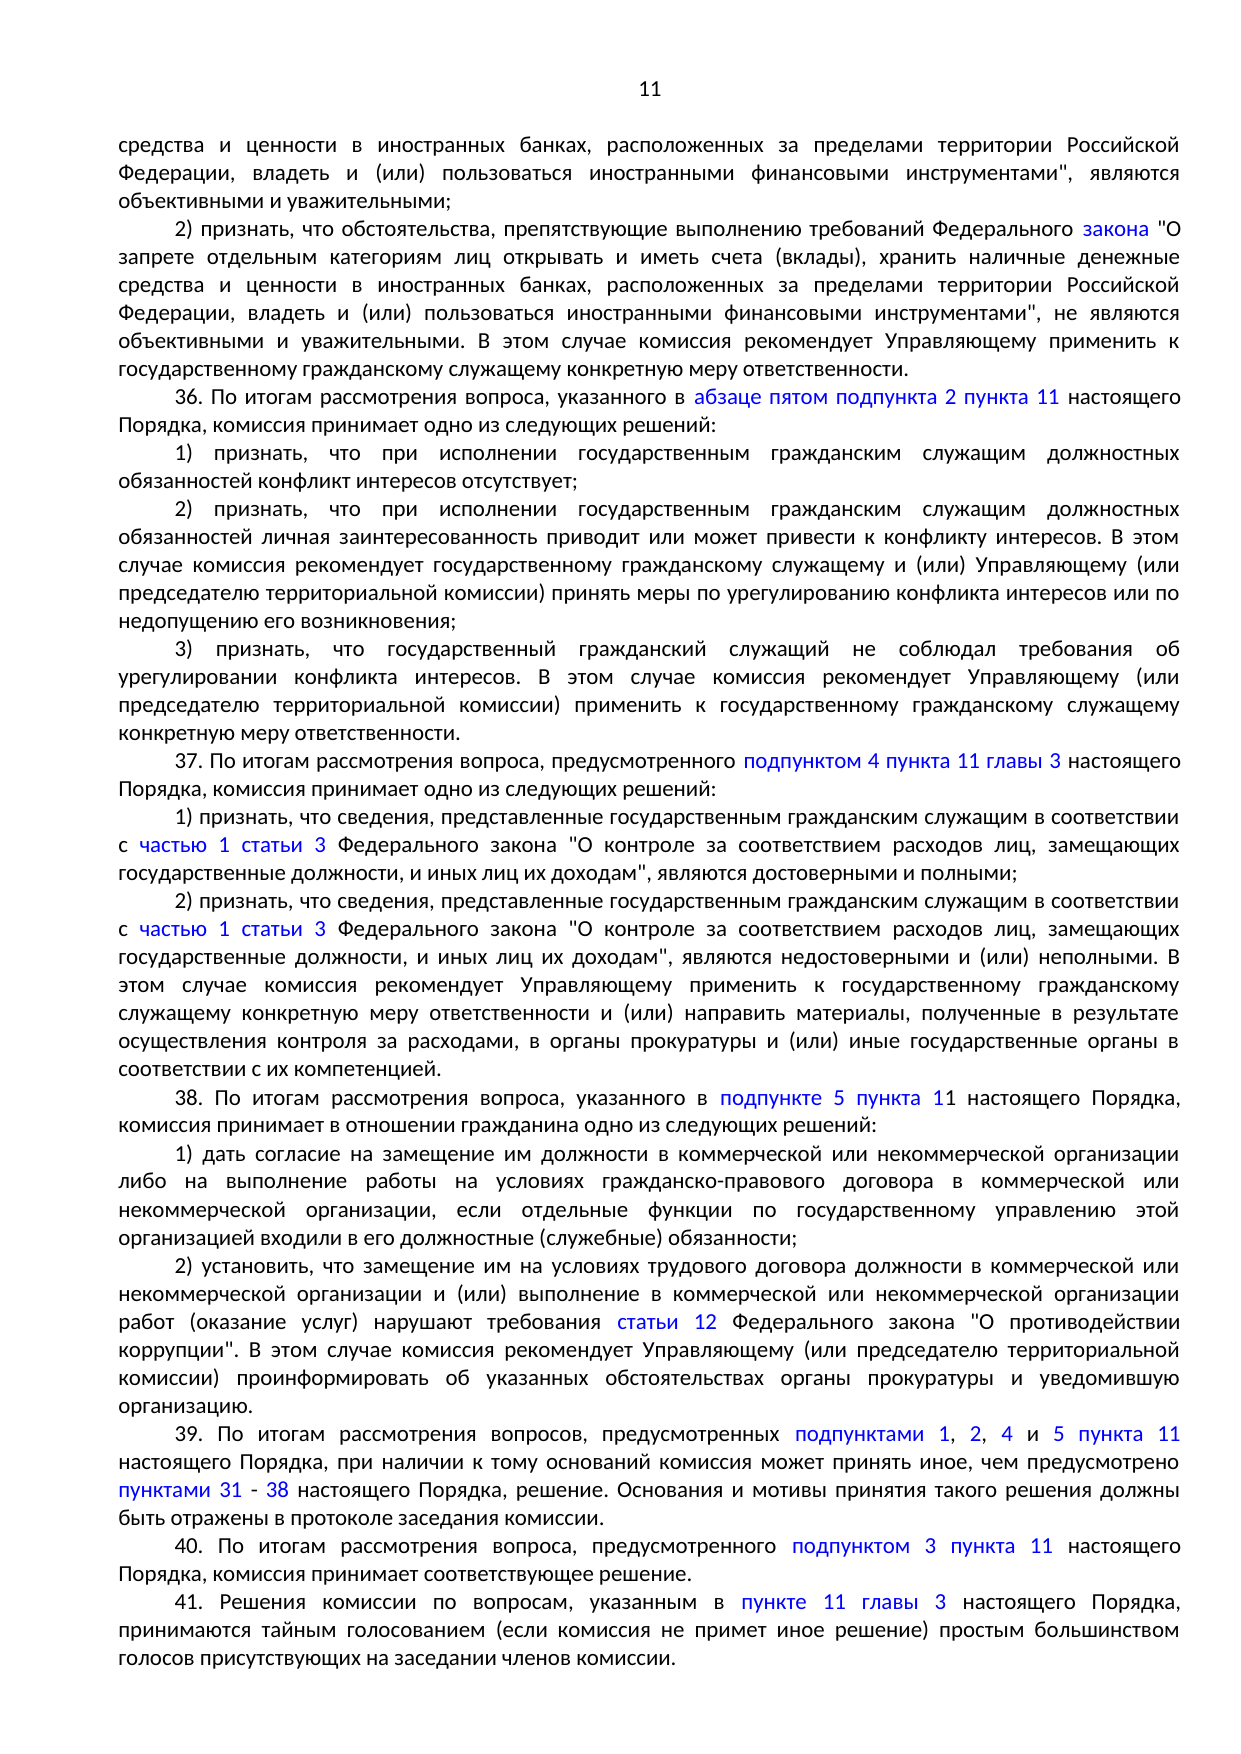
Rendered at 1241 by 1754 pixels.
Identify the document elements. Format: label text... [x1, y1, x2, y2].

text 2) установить, что замещение им на условиях трудового договора должности в коммерческой или некоммерческой организации и (или) выполнение в коммерческой или некоммерческой организации работ (оказание услуг) нарушают требования статьи 12 Федерального закона "О противодействии коррупции". В этом случае комиссия рекомендует Управляющему (или председателю территориальной комиссии) проинформировать об указанных обстоятельствах органы прокуратуры и уведомившую организацию. [118, 1251, 1181, 1419]
text 36. По итогам рассмотрения вопроса, указанного в абзаце пятом подпункта 2 пункта 11 настоящего Порядка, комиссия принимает одно из следующих решений: [118, 382, 1181, 438]
text 2) признать, что при исполнении государственным гражданским служащим должностных обязанностей личная заинтересованность приводит или может привести к конфликту интересов. В этом случае комиссия рекомендует государственному гражданскому служащему и (или) Управляющему (или председателю территориальной комиссии) принять меры по урегулированию конфликта интересов или по недопущению его возникновения; [118, 494, 1181, 634]
text 3) признать, что государственный гражданский служащий не соблюдал требования об урегулировании конфликта интересов. В этом случае комиссия рекомендует Управляющему (или председателю территориальной комиссии) применить к государственному гражданскому служащему конкретную меру ответственности. [118, 634, 1181, 746]
text 37. По итогам рассмотрения вопроса, предусмотренного подпунктом 4 пункта 11 главы 3 настоящего Порядка, комиссия принимает одно из следующих решений: [118, 746, 1181, 802]
text 40. По итогам рассмотрения вопроса, предусмотренного подпунктом 3 пункта 11 настоящего Порядка, комиссия принимает соответствующее решение. [118, 1531, 1181, 1587]
text 41. Решения комиссии по вопросам, указанным в пункте 11 главы 3 настоящего Порядка, принимаются тайным голосованием (если комиссия не примет иное решение) простым большинством голосов присутствующих на заседании членов комиссии. [118, 1587, 1181, 1671]
text 1) дать согласие на замещение им должности в коммерческой или некоммерческой организации либо на выполнение работы на условиях гражданско-правового договора в коммерческой или некоммерческой организации, если отдельные функции по государственному управлению этой организацией входили в его должностные (служебные) обязанности; [118, 1139, 1181, 1251]
text 2) признать, что обстоятельства, препятствующие выполнению требований Федерального закона "О запрете отдельным категориям лиц открывать и иметь счета (вклады), хранить наличные денежные средства и ценности в иностранных банках, расположенных за пределами территории Российской Федерации, владеть и (или) пользоваться иностранными финансовыми инструментами", не являются объективными и уважительными. В этом случае комиссия рекомендует Управляющему применить к государственному гражданскому служащему конкретную меру ответственности. [118, 214, 1181, 382]
text 1) признать, что сведения, представленные государственным гражданским служащим в соответствии с частью 1 статьи 3 Федерального закона "О контроле за соответствием расходов лиц, замещающих государственные должности, и иных лиц их доходам", являются достоверными и полными; [118, 802, 1181, 886]
text 38. По итогам рассмотрения вопроса, указанного в подпункте 5 пункта 11 настоящего Порядка, комиссия принимает в отношении гражданина одно из следующих решений: [118, 1083, 1181, 1139]
text 2) признать, что сведения, представленные государственным гражданским служащим в соответствии с частью 1 статьи 3 Федерального закона "О контроле за соответствием расходов лиц, замещающих государственные должности, и иных лиц их доходам", являются недостоверными и (или) неполными. В этом случае комиссия рекомендует Управляющему применить к государственному гражданскому служащему конкретную меру ответственности и (или) направить материалы, полученные в результате осуществления контроля за расходами, в органы прокуратуры и (или) иные государственные органы в соответствии с их компетенцией. [118, 886, 1181, 1083]
text 39. По итогам рассмотрения вопросов, предусмотренных подпунктами 1, 2, 4 и 5 пункта 11 настоящего Порядка, при наличии к тому оснований комиссия может принять иное, чем предусмотрено пунктами 31 - 38 настоящего Порядка, решение. Основания и мотивы принятия такого решения должны быть отражены в протоколе заседания комиссии. [118, 1419, 1181, 1531]
text 1) признать, что при исполнении государственным гражданским служащим должностных обязанностей конфликт интересов отсутствует; [118, 438, 1181, 494]
